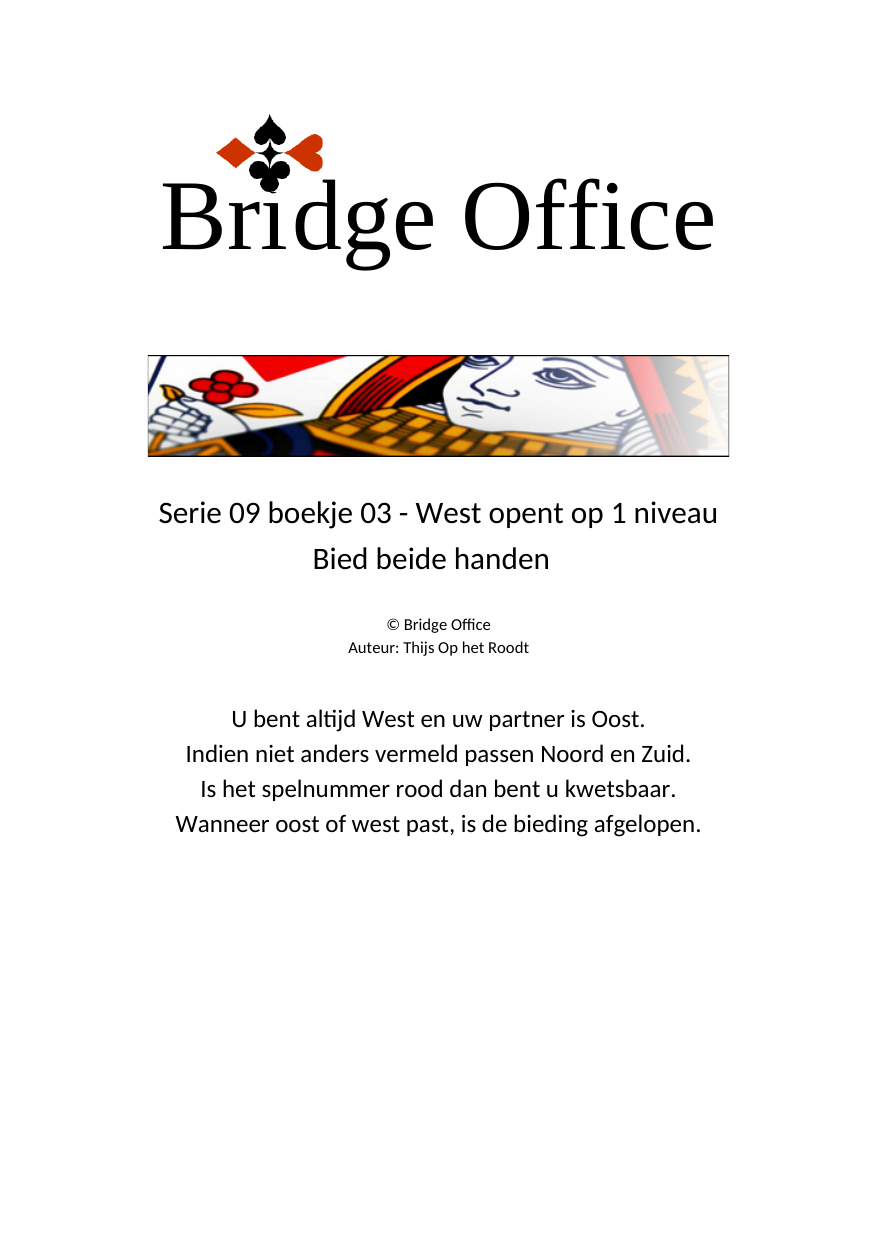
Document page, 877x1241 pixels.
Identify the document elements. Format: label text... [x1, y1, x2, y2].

picture [147, 355, 730, 457]
text Serie 09 boekje 03 - West opent op 1 niveau Bied beide handen [148, 493, 729, 610]
text Is het spelnummer rood dan bent u kwetsbaar. [148, 773, 729, 804]
text © Bridge Office [148, 614, 729, 635]
text Wanneer oost of west past, is de bieding afgelopen. [148, 808, 729, 839]
picture [215, 113, 323, 192]
text Auteur: Thijs Op het Roodt U bent altijd West en uw partner is Oost. [148, 638, 729, 734]
text Indien niet anders vermeld passen Noord en Zuid. [148, 738, 729, 769]
